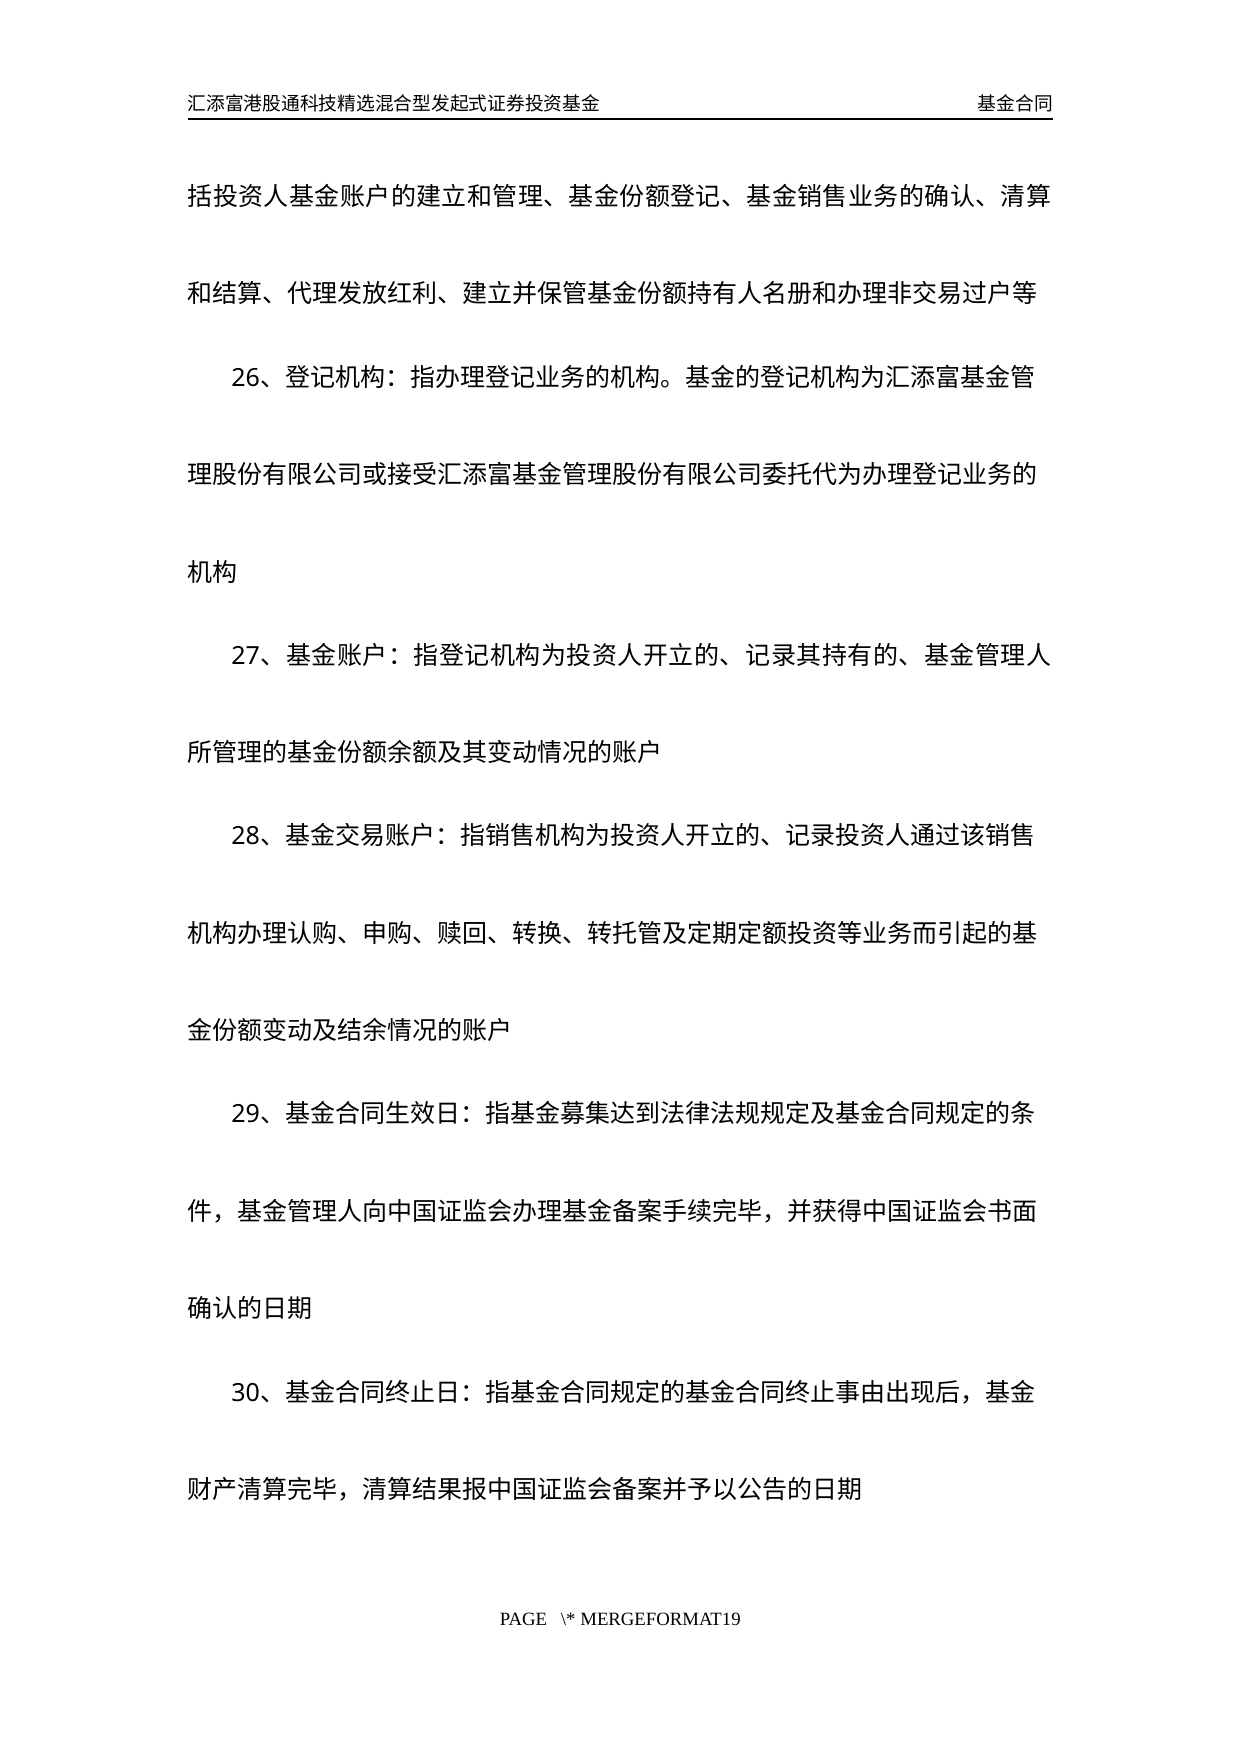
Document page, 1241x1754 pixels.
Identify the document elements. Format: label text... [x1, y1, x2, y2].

text 26、登记机构：指办理登记业务的机构。基金的登记机构为汇添富基金管理股份有限公司或接受汇添富基金管理股份有限公司委托代为办理登记业务的机构 [187, 343, 1053, 603]
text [187, 162, 1053, 324]
text 29、基金合同生效日：指基金募集达到法律法规规定及基金合同规定的条件，基金管理人向中国证监会办理基金备案手续完毕，并获得中国证监会书面确认的日期 [187, 1079, 1053, 1339]
text 28、基金交易账户：指销售机构为投资人开立的、记录投资人通过该销售机构办理认购、申购、赎回、转换、转托管及定期定额投资等业务而引起的基金份额变动及结余情况的账户 [187, 801, 1053, 1061]
text 30、基金合同终止日：指基金合同规定的基金合同终止事由出现后，基金财产清算完毕，清算结果报中国证监会备案并予以公告的日期 [187, 1358, 1053, 1520]
text 27、基金账户：指登记机构为投资人开立的、记录其持有的、基金管理人所管理的基金份额余额及其变动情况的账户 [187, 621, 1053, 783]
